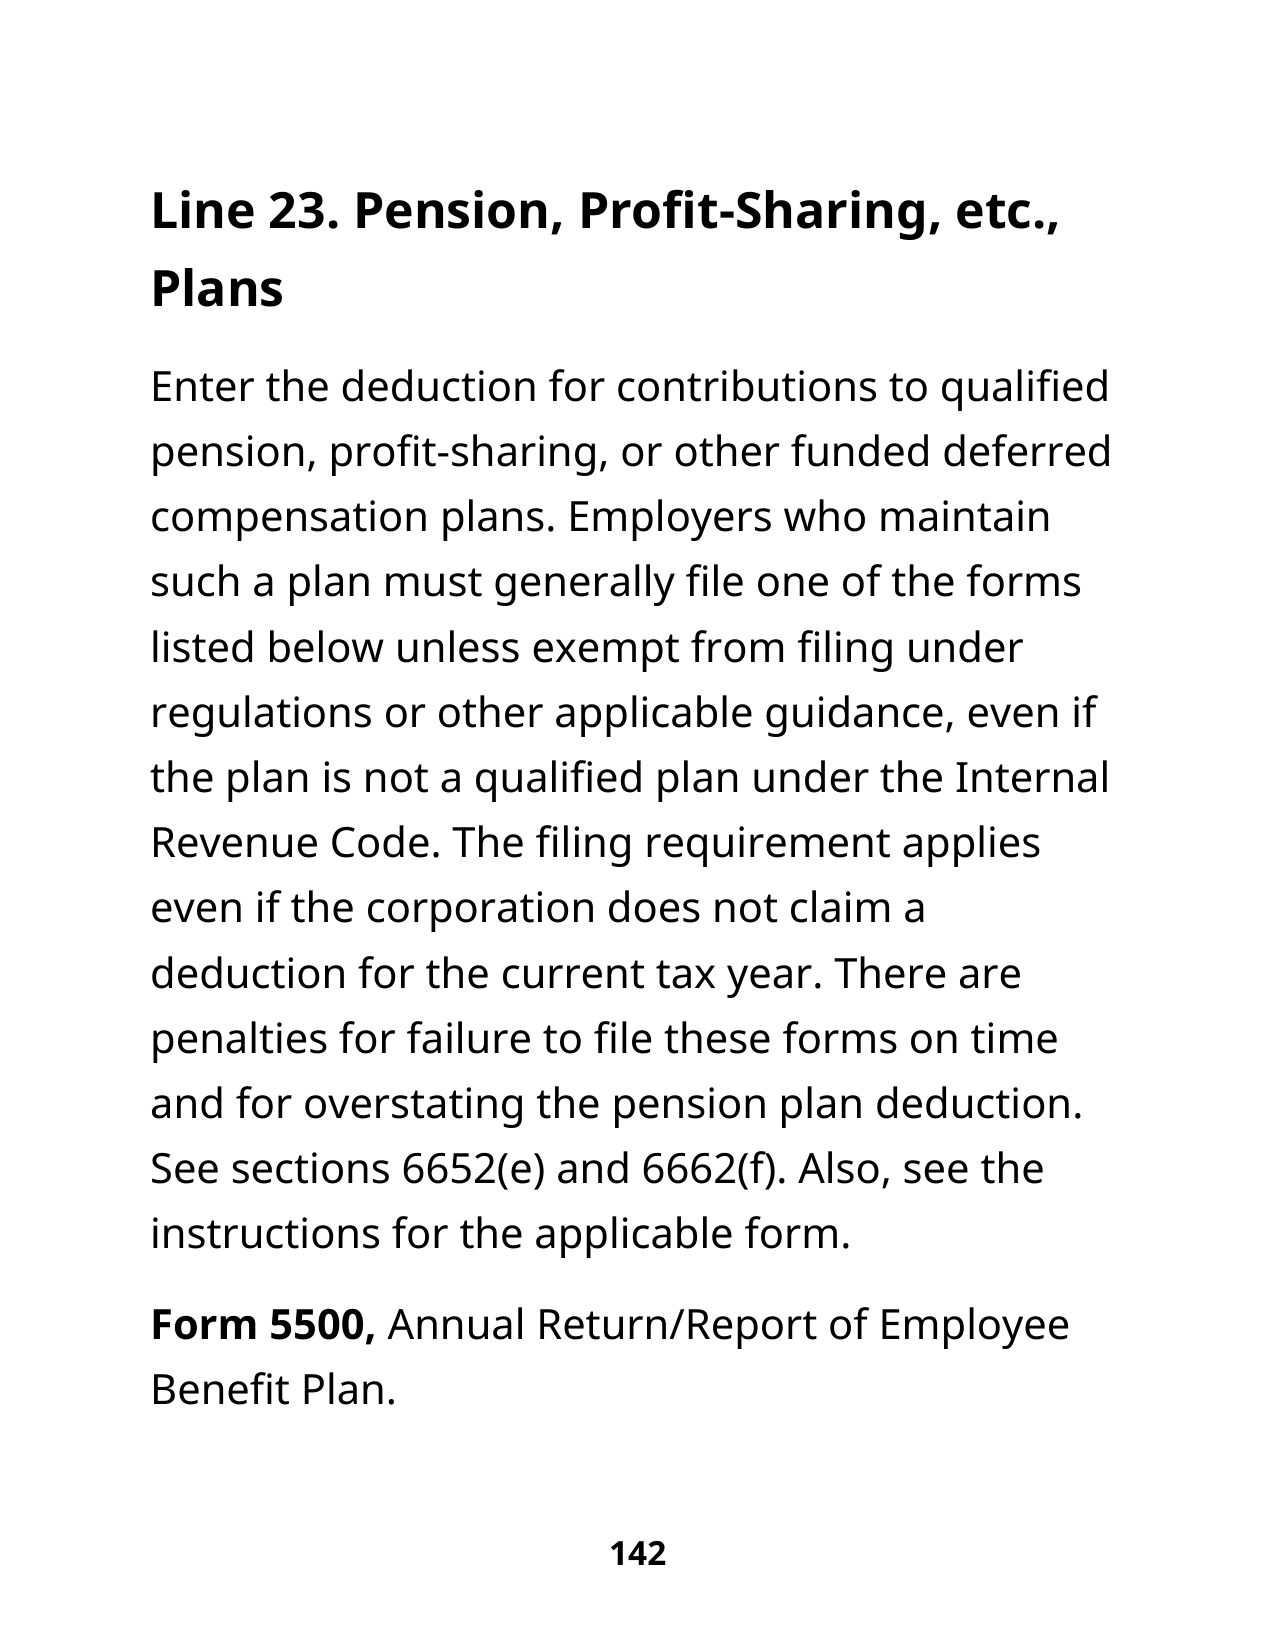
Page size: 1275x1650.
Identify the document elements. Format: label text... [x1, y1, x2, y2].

text Enter the deduction for contributions to qualified pension, profit-sharing, or other funded deferred compensation plans. Employers who maintain such a plan must generally file one of the forms listed below unless exempt from filing under regulations or other applicable guidance, even if the plan is not a qualified plan under the Internal Revenue Code. The filing requirement applies even if the corporation does not claim a deduction for the current tax year. There are penalties for failure to file these forms on time and for overstating the pension plan deduction. See sections 6652(e) and 6662(f). Also, see the instructions for the applicable form. [150, 357, 1125, 1261]
subtitle Line 23. Pension, Profit-Sharing, etc., Plans [150, 175, 1125, 321]
text Form 5500, Annual Return/Report of Employee Benefit Plan. [150, 1294, 1125, 1417]
